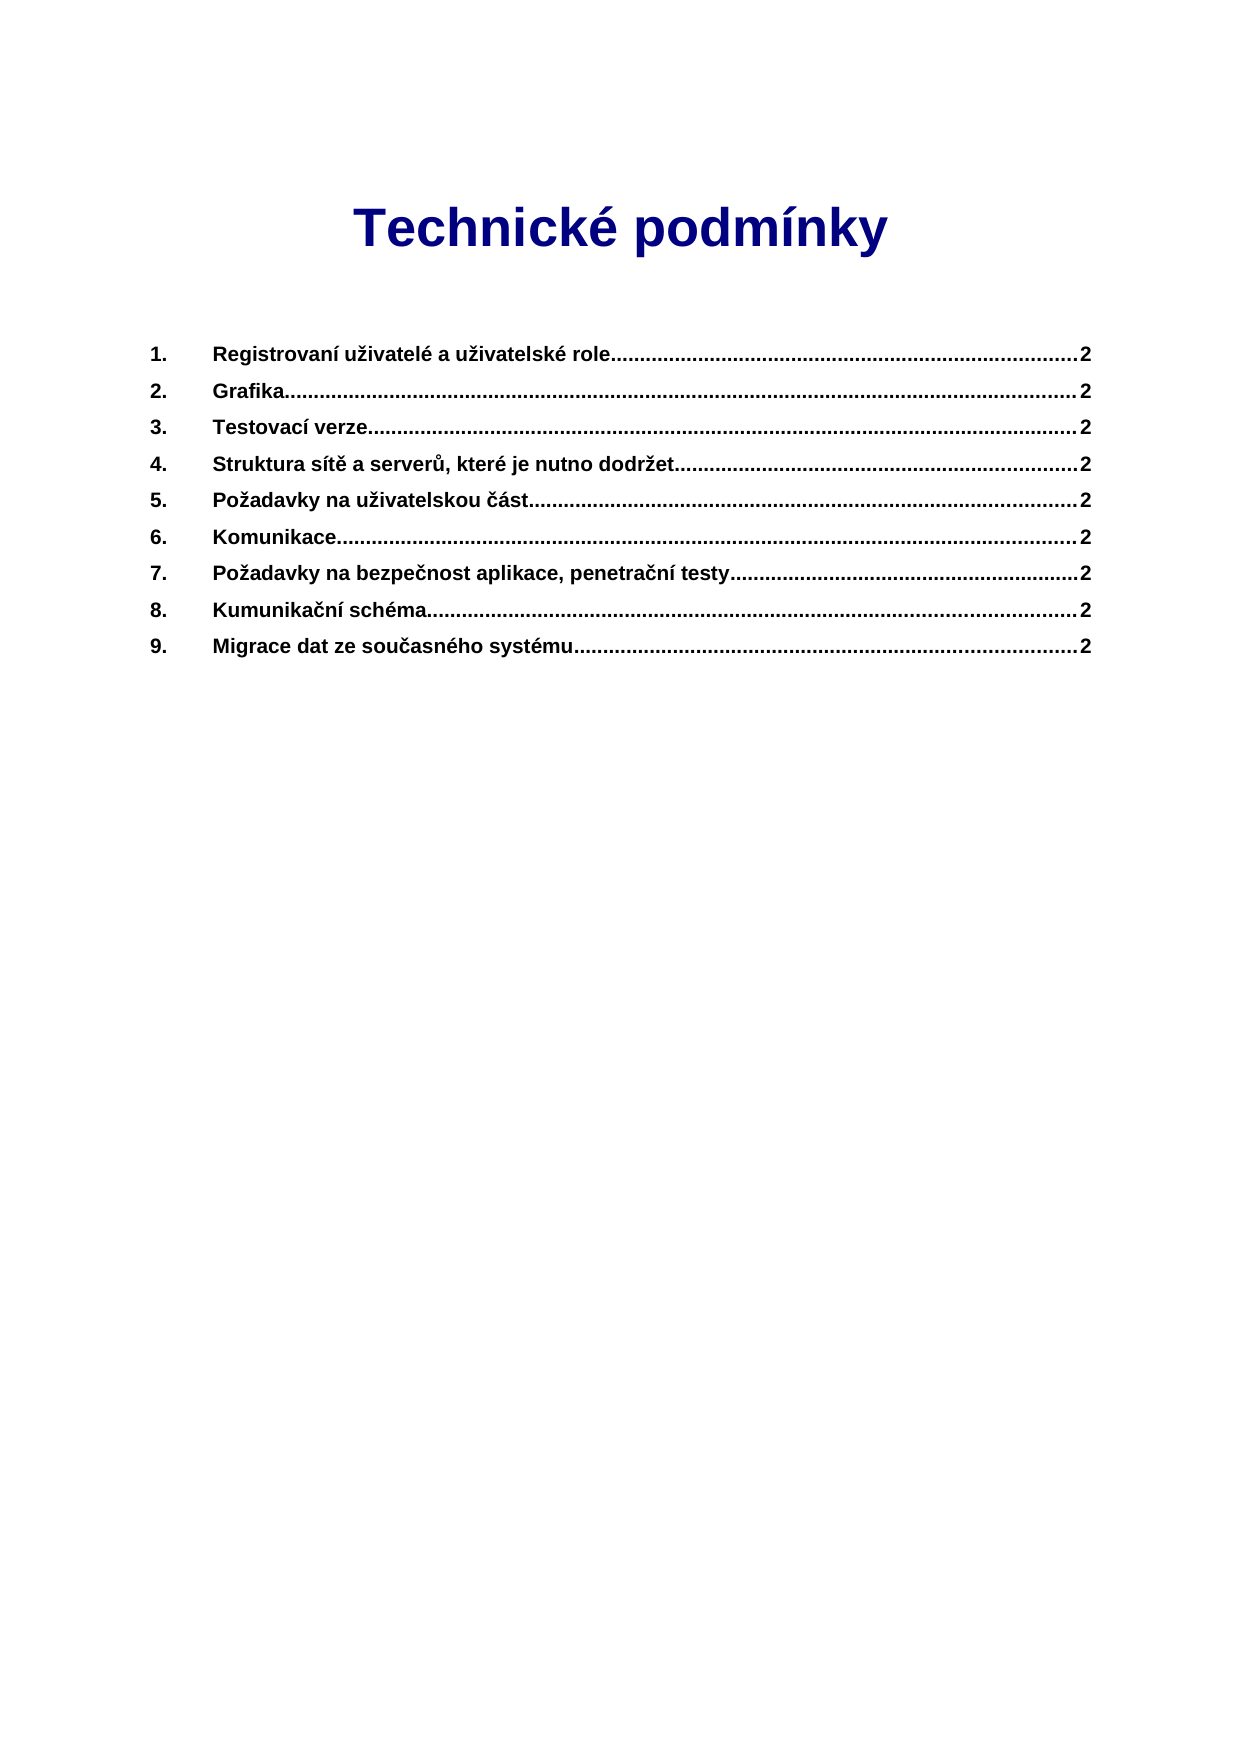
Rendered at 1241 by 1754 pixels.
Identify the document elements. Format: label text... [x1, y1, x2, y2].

text 7. Požadavky na bezpečnost aplikace, penetrační testy 2 [150, 561, 1092, 585]
text 4. Struktura sítě a serverů, které je nutno dodržet 2 [150, 452, 1092, 476]
text 6. Komunikace 2 [150, 524, 1092, 548]
text Technické podmínky [150, 196, 1092, 258]
text 1. Registrovaní uživatelé a uživatelské role 2 [150, 342, 1092, 366]
text 3. Testovací verze 2 [150, 415, 1092, 439]
text 8. Kumunikační schéma 2 [150, 597, 1092, 621]
text 5. Požadavky na uživatelskou část 2 [150, 488, 1092, 512]
text 2. Grafika 2 [150, 379, 1092, 403]
text 9. Migrace dat ze současného systému 2 [150, 634, 1092, 658]
